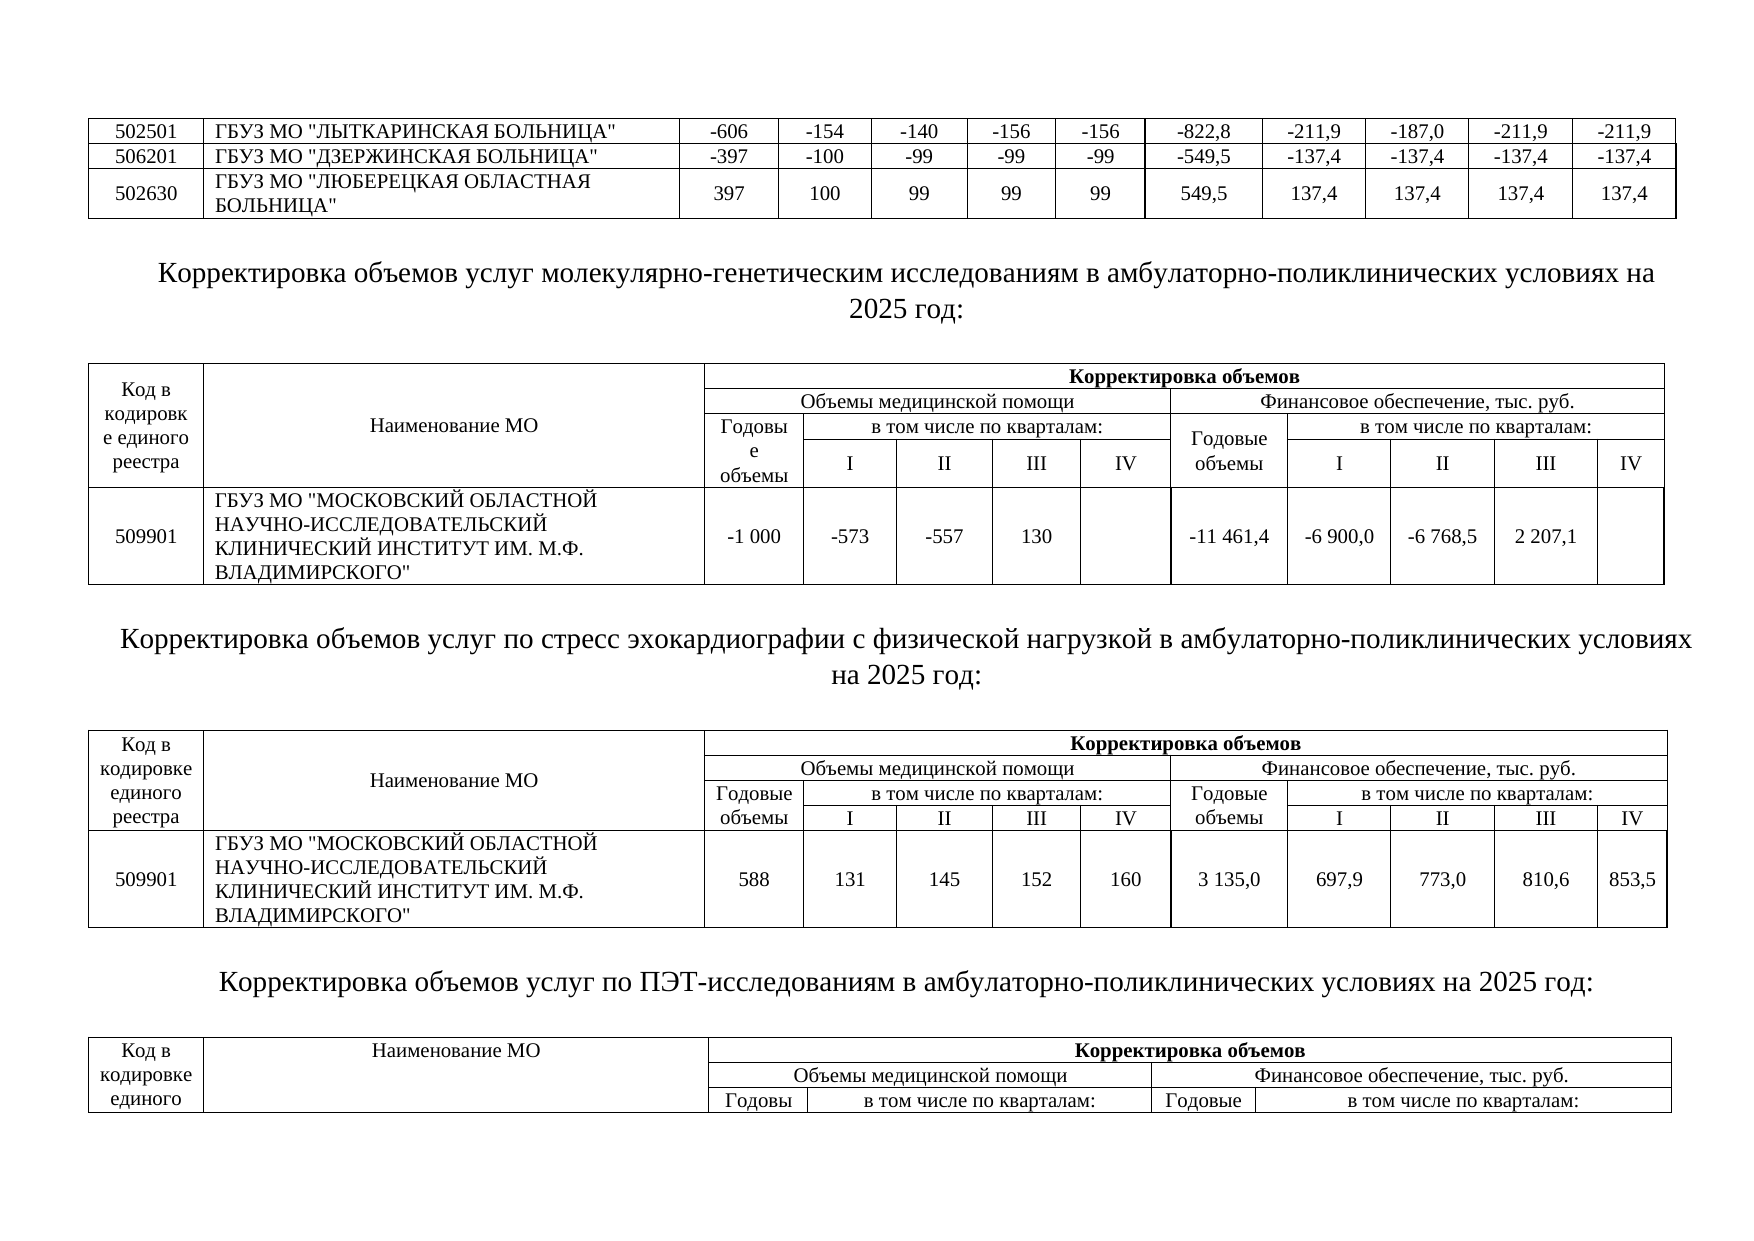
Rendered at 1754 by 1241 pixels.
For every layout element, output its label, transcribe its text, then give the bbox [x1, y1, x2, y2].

table_cell в том числе по кварталам: [1288, 414, 1664, 438]
table_cell -137,4 [1366, 144, 1468, 168]
table_cell в том числе по кварталам: [1256, 1088, 1671, 1112]
table_header Корректировка объемов [709, 1038, 1671, 1062]
table_cell ГБУЗ МО "ЛЮБЕРЕЦКАЯ ОБЛАСТНАЯ БОЛЬНИЦА" [204, 169, 679, 217]
table_cell 773,0 [1391, 831, 1494, 927]
table_cell Годовые объемы [709, 1088, 807, 1112]
table_cell -99 [968, 144, 1055, 168]
table_cell 509901 [89, 831, 203, 927]
table_cell 697,9 [1288, 831, 1390, 927]
table_cell 810,6 [1495, 831, 1597, 927]
table_cell IV [1081, 806, 1170, 830]
table_cell I [804, 440, 896, 487]
table_cell -11 461,4 [1172, 488, 1287, 584]
table_cell Годовые объемы [705, 414, 803, 487]
table_cell -137,4 [1573, 144, 1675, 168]
table_cell Объемы медицинской помощи [705, 756, 1170, 780]
table_cell 137,4 [1366, 169, 1468, 217]
table_cell I [1288, 806, 1390, 830]
table_cell Годовые объемы [1171, 781, 1287, 830]
table_cell 2 207,1 [1495, 488, 1597, 584]
table_cell I [1288, 440, 1390, 487]
table_cell -99 [1056, 144, 1144, 168]
table_cell Финансовое обеспечение, тыс. руб. [1171, 389, 1664, 413]
table_cell [1598, 488, 1663, 584]
table_cell Финансовое обеспечение, тыс. руб. [1171, 756, 1667, 780]
table_cell 502630 [89, 169, 203, 217]
table_cell -606 [680, 119, 778, 143]
text Корректировка объемов услуг по стресс эхокардиографии с физической нагрузкой в амбулаторно-поликлинических условиях на 2025 год: [118, 621, 1695, 691]
table_cell 131 [804, 831, 896, 927]
table_header Наименование МО [204, 364, 704, 487]
table_cell 137,4 [1263, 169, 1365, 217]
table_header Код в кодировке единого реестра [89, 364, 203, 487]
table_cell -211,9 [1573, 119, 1675, 143]
table_cell III [993, 440, 1080, 487]
table_cell Годовые объемы [705, 781, 803, 830]
table_cell I [804, 806, 896, 830]
table_cell IV [1598, 440, 1664, 487]
table_cell IV [1081, 440, 1170, 487]
table_cell Годовые объемы [1171, 414, 1287, 487]
table_cell ГБУЗ МО "МОСКОВСКИЙ ОБЛАСТНОЙ НАУЧНО-ИССЛЕДОВАТЕЛЬСКИЙ КЛИНИЧЕСКИЙ ИНСТИТУТ ИМ. М.Ф. ВЛАДИМИРСКОГО" [204, 831, 704, 927]
table_cell III [993, 806, 1080, 830]
table_cell 145 [897, 831, 992, 927]
table_cell -549,5 [1146, 144, 1262, 168]
table_cell ГБУЗ МО "МОСКОВСКИЙ ОБЛАСТНОЙ НАУЧНО-ИССЛЕДОВАТЕЛЬСКИЙ КЛИНИЧЕСКИЙ ИНСТИТУТ ИМ. М.Ф. ВЛАДИМИРСКОГО" [204, 488, 704, 584]
table_cell 160 [1081, 831, 1170, 927]
table_cell -137,4 [1263, 144, 1365, 168]
table_header Код в кодировке единого реестра [89, 731, 203, 830]
table_cell [1081, 488, 1170, 584]
table_cell 397 [680, 169, 778, 217]
table_cell 130 [993, 488, 1080, 584]
table_cell 152 [993, 831, 1080, 927]
table_cell -99 [872, 144, 967, 168]
table_cell -211,9 [1263, 119, 1365, 143]
table_cell II [1391, 440, 1494, 487]
table_cell Годовые объемы [1152, 1088, 1255, 1112]
table_cell в том числе по кварталам: [804, 781, 1170, 805]
table_cell -6 900,0 [1288, 488, 1390, 584]
table_cell -211,9 [1469, 119, 1572, 143]
table_cell 137,4 [1573, 169, 1675, 217]
table_header Наименование МО [204, 731, 704, 830]
table_header Код в кодировке единого реестра [89, 1038, 203, 1112]
table_cell 99 [1056, 169, 1144, 217]
text Корректировка объемов услуг молекулярно-генетическим исследованиям в амбулаторно-поликлинических условиях на 2025 год: [118, 255, 1695, 324]
table_cell -1 000 [705, 488, 803, 584]
table_cell 509901 [89, 488, 203, 584]
table_cell -573 [804, 488, 896, 584]
table_cell 549,5 [1146, 169, 1262, 217]
table_cell -187,0 [1366, 119, 1468, 143]
table_cell ГБУЗ МО "ЛЫТКАРИНСКАЯ БОЛЬНИЦА" [204, 119, 679, 143]
table_cell -154 [779, 119, 871, 143]
table_cell 99 [872, 169, 967, 217]
table_cell -557 [897, 488, 992, 584]
table_cell 506201 [89, 144, 203, 168]
table_cell III [1495, 440, 1597, 487]
table_cell Объемы медицинской помощи [705, 389, 1170, 413]
table_cell II [897, 440, 992, 487]
table_header Наименование МО [204, 1038, 708, 1112]
table_cell -156 [968, 119, 1055, 143]
table_cell -822,8 [1146, 119, 1262, 143]
table_cell 99 [968, 169, 1055, 217]
table_cell 137,4 [1469, 169, 1572, 217]
table_cell II [897, 806, 992, 830]
text Корректировка объемов услуг по ПЭТ-исследованиям в амбулаторно-поликлинических условиях на 2025 год: [118, 964, 1695, 998]
table_header Корректировка объемов [705, 731, 1667, 754]
table_cell -137,4 [1469, 144, 1572, 168]
table_cell 3 135,0 [1172, 831, 1287, 927]
table_cell в том числе по кварталам: [804, 414, 1170, 438]
table_cell III [1495, 806, 1597, 830]
table_header Корректировка объемов [705, 364, 1664, 388]
table_cell в том числе по кварталам: [1288, 781, 1667, 805]
table_cell -156 [1056, 119, 1144, 143]
table_cell -100 [779, 144, 871, 168]
table_cell 502501 [89, 119, 203, 143]
table_cell -140 [872, 119, 967, 143]
table_cell Объемы медицинской помощи [709, 1063, 1151, 1087]
table_cell ГБУЗ МО "ДЗЕРЖИНСКАЯ БОЛЬНИЦА" [204, 144, 679, 168]
table_cell 853,5 [1598, 831, 1666, 927]
table_cell 588 [705, 831, 803, 927]
table_cell в том числе по кварталам: [808, 1088, 1151, 1112]
table_cell -6 768,5 [1391, 488, 1494, 584]
table_cell Финансовое обеспечение, тыс. руб. [1152, 1063, 1671, 1087]
table_cell IV [1598, 806, 1667, 830]
table_cell 100 [779, 169, 871, 217]
table_cell -397 [680, 144, 778, 168]
table_cell II [1391, 806, 1494, 830]
